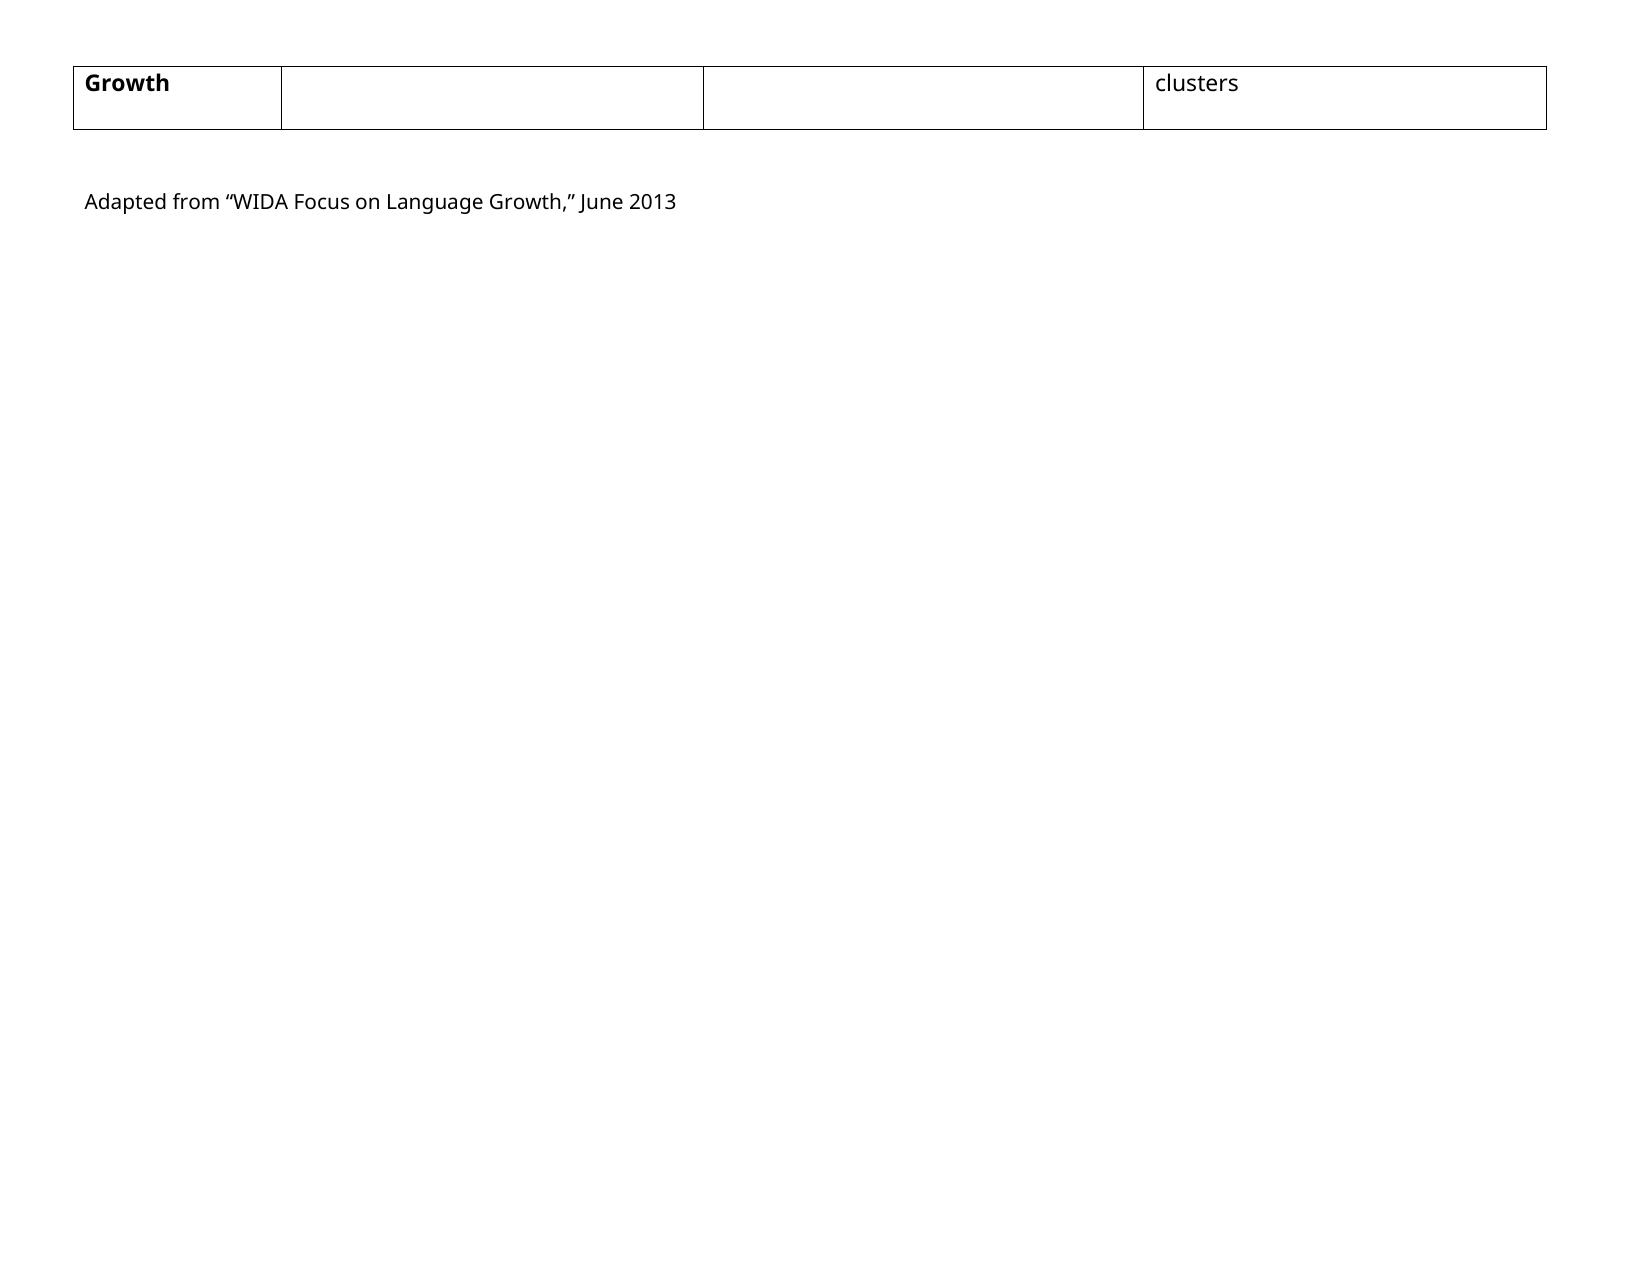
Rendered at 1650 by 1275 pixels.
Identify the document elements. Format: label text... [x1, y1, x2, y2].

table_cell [704, 67, 1143, 129]
text Adapted from “WIDA Focus on Language Growth,” June 2013 [84, 187, 1575, 215]
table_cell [282, 67, 703, 129]
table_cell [74, 67, 281, 129]
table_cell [1144, 67, 1546, 129]
